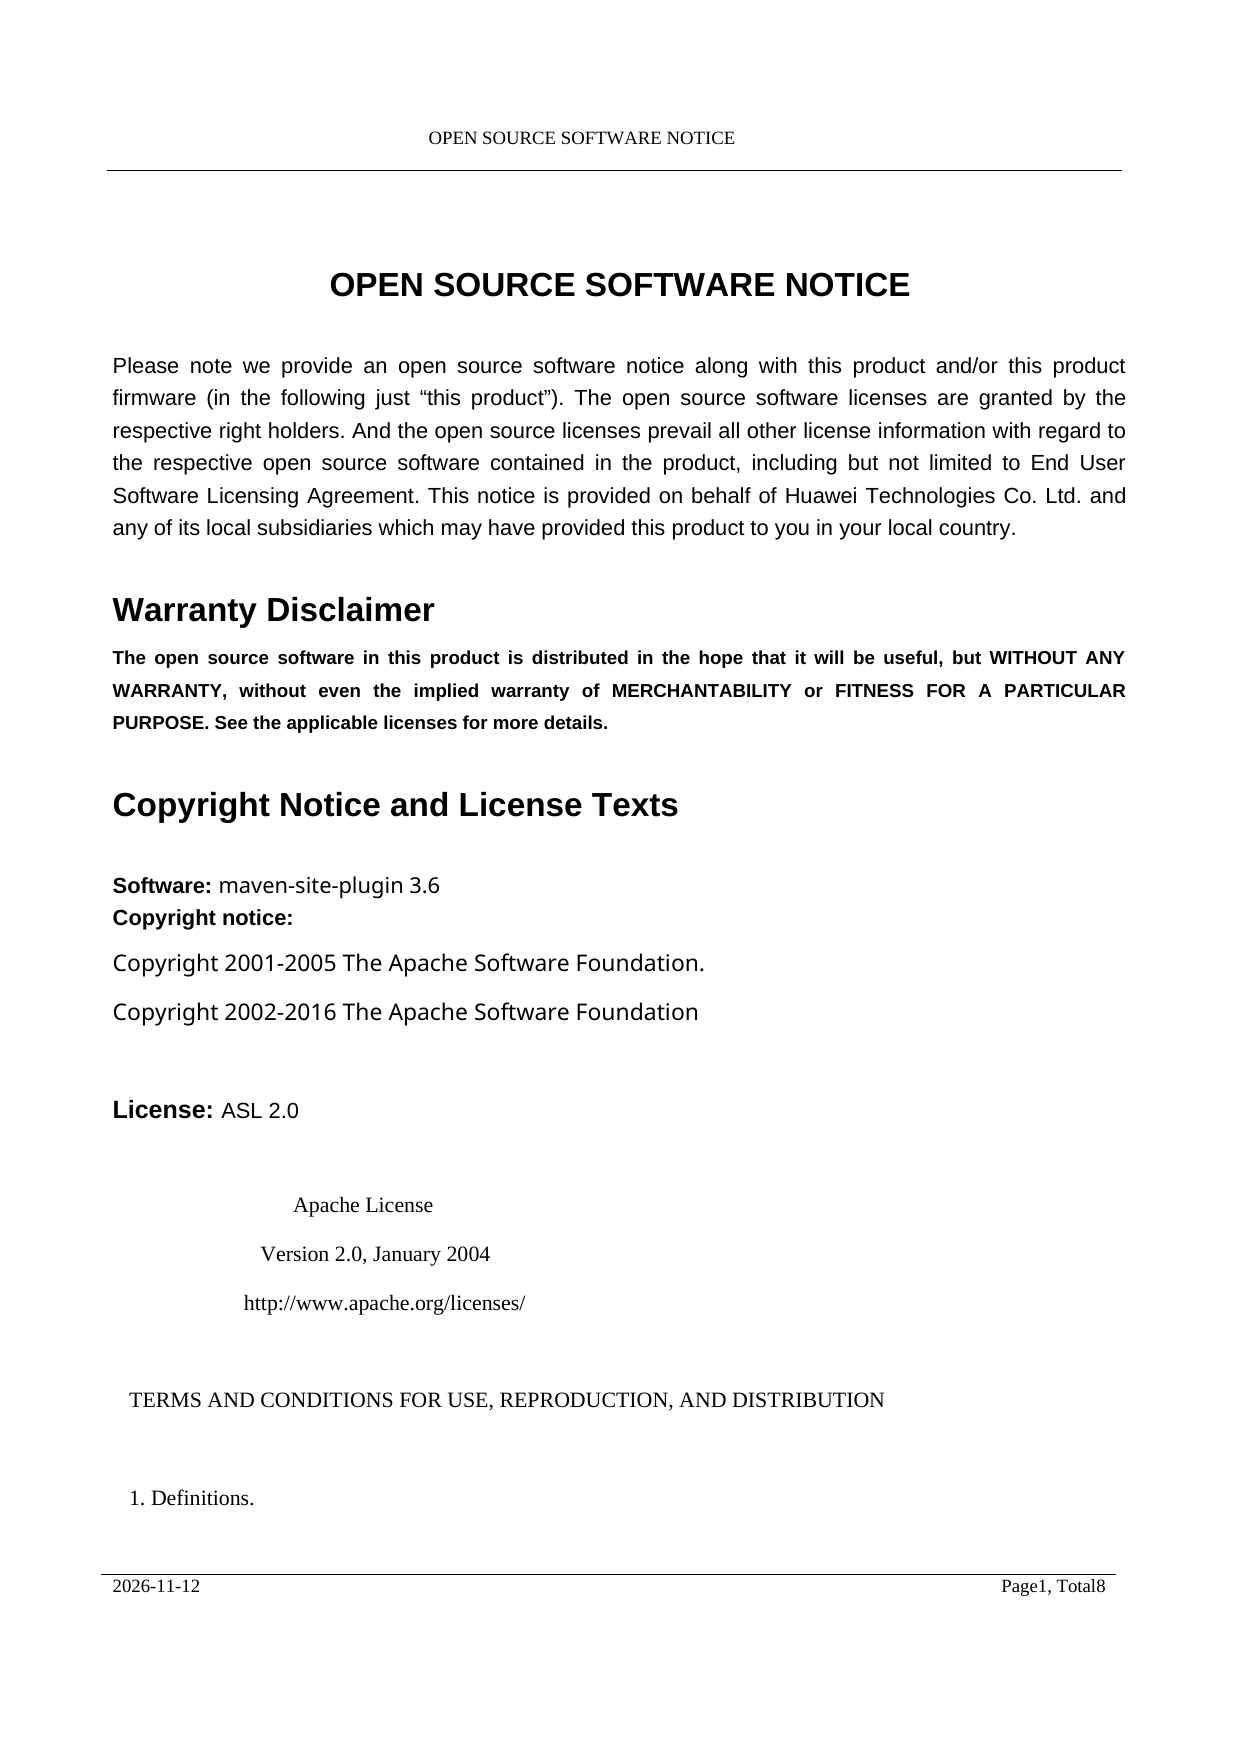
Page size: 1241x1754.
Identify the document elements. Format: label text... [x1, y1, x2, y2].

text Please note we provide an open source software notice along with this product and/or this product firmware (in the following just “this product”). The open source software licenses are granted by the respective right holders. And the open source licenses prevail all other license information with regard to the respective open source software contained in the product, including but not limited to End User Software Licensing Agreement. This notice is provided on behalf of Huawei Technologies Co. Ltd. and any of its local subsidiaries which may have provided this product to you in your local country. [112, 349, 1128, 544]
text Warranty Disclaimer [112, 576, 1128, 641]
text Copyright notice: [112, 901, 1128, 934]
text OPEN SOURCE SOFTWARE NOTICE [112, 251, 1128, 316]
text The open source software in this product is distributed in the hope that it will be useful, but WITHOUT ANY WARRANTY, without even the implied warranty of MERCHANTABILITY or FITNESS FOR A PARTICULAR PURPOSE. See the applicable licenses for more details. [112, 641, 1128, 739]
text Software: maven-site-plugin 3.6 [112, 869, 1128, 901]
text License: ASL 2.0 [112, 1093, 1128, 1125]
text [112, 1140, 1128, 1513]
text Copyright Notice and License Texts [112, 771, 1128, 836]
text Copyright 2001-2005 The Apache Software Foundation. Copyright 2002-2016 The Apache Software Foundation [112, 947, 1128, 1077]
